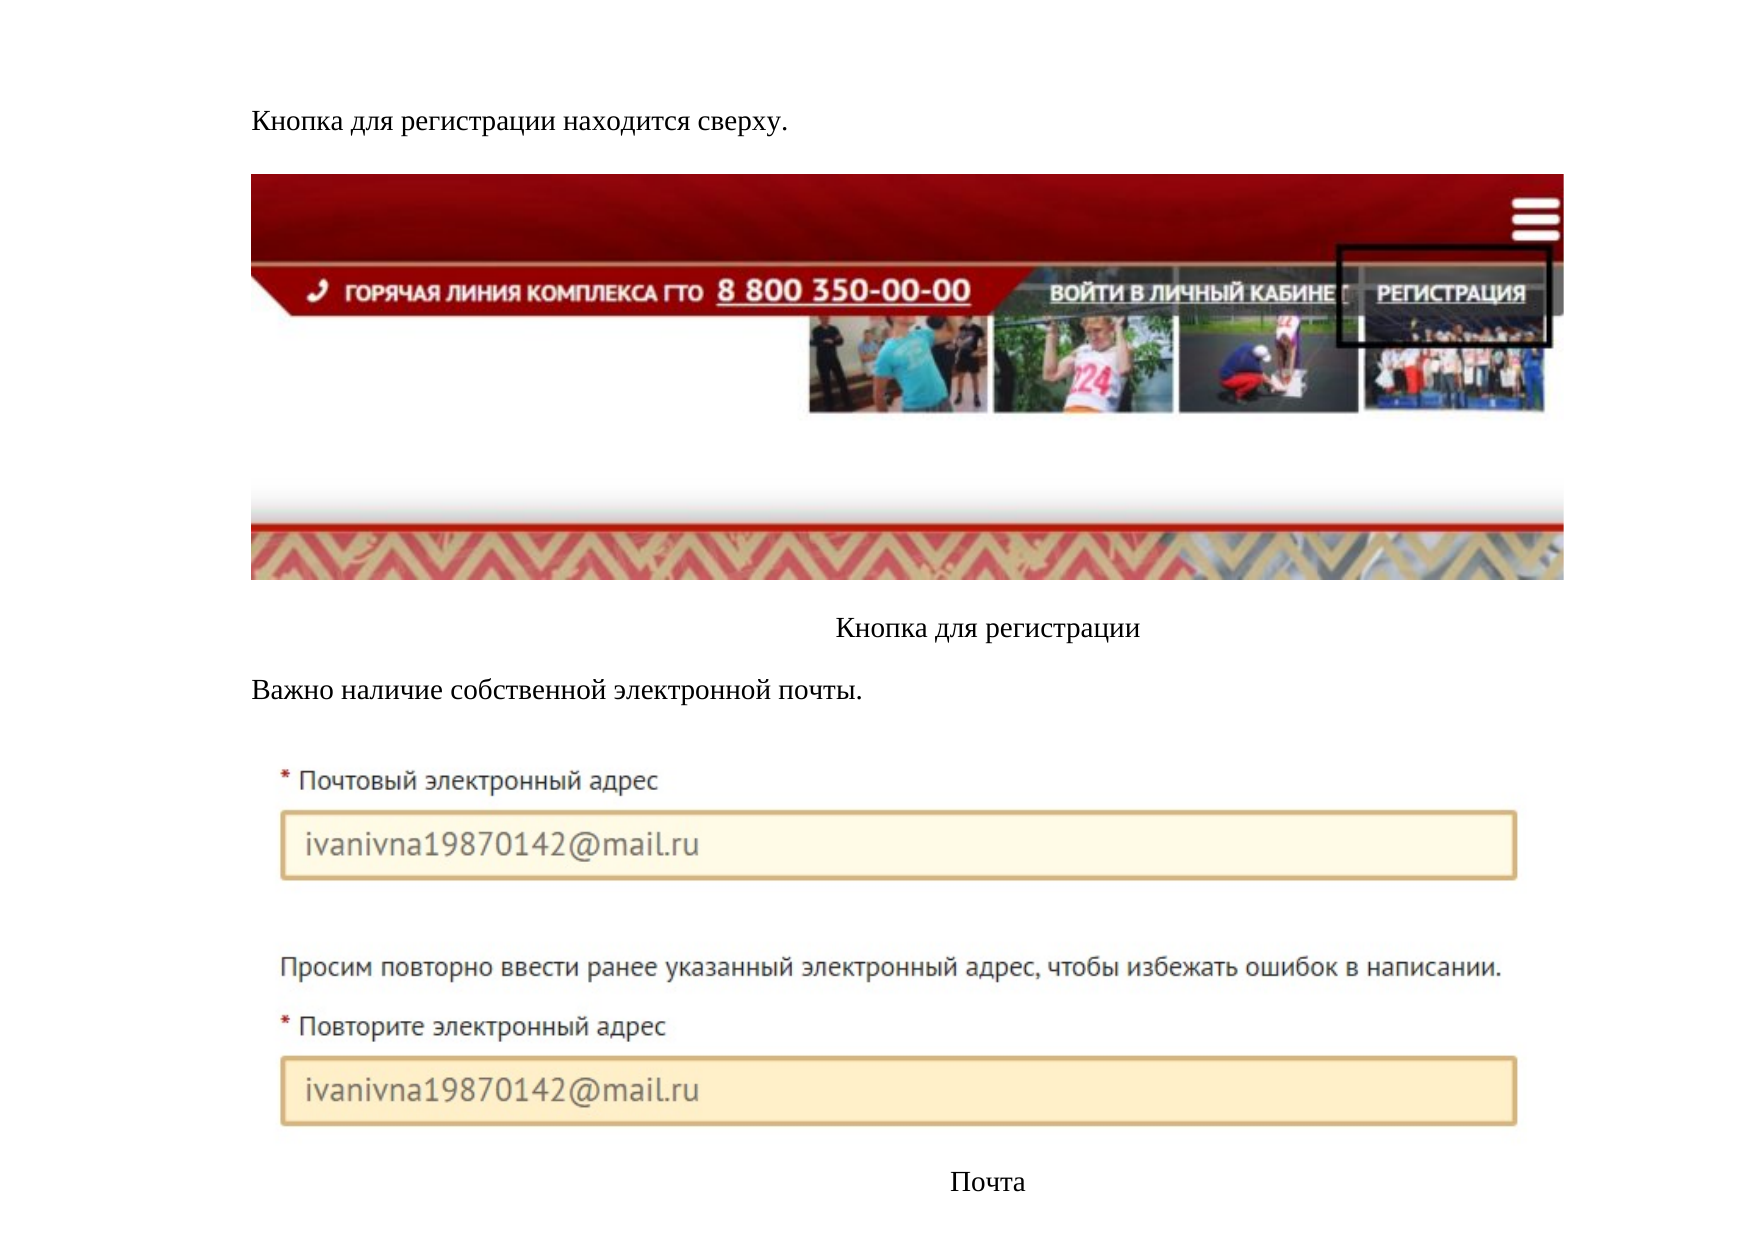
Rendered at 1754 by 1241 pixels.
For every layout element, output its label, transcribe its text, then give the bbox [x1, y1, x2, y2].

text Почта [251, 1164, 1724, 1197]
text Кнопка для регистрации находится сверху. [251, 103, 1724, 137]
picture [251, 743, 1552, 1164]
picture [251, 174, 1564, 580]
text Кнопка для регистрации [251, 610, 1724, 643]
text Важно наличие собственной электронной почты. [251, 672, 1724, 706]
